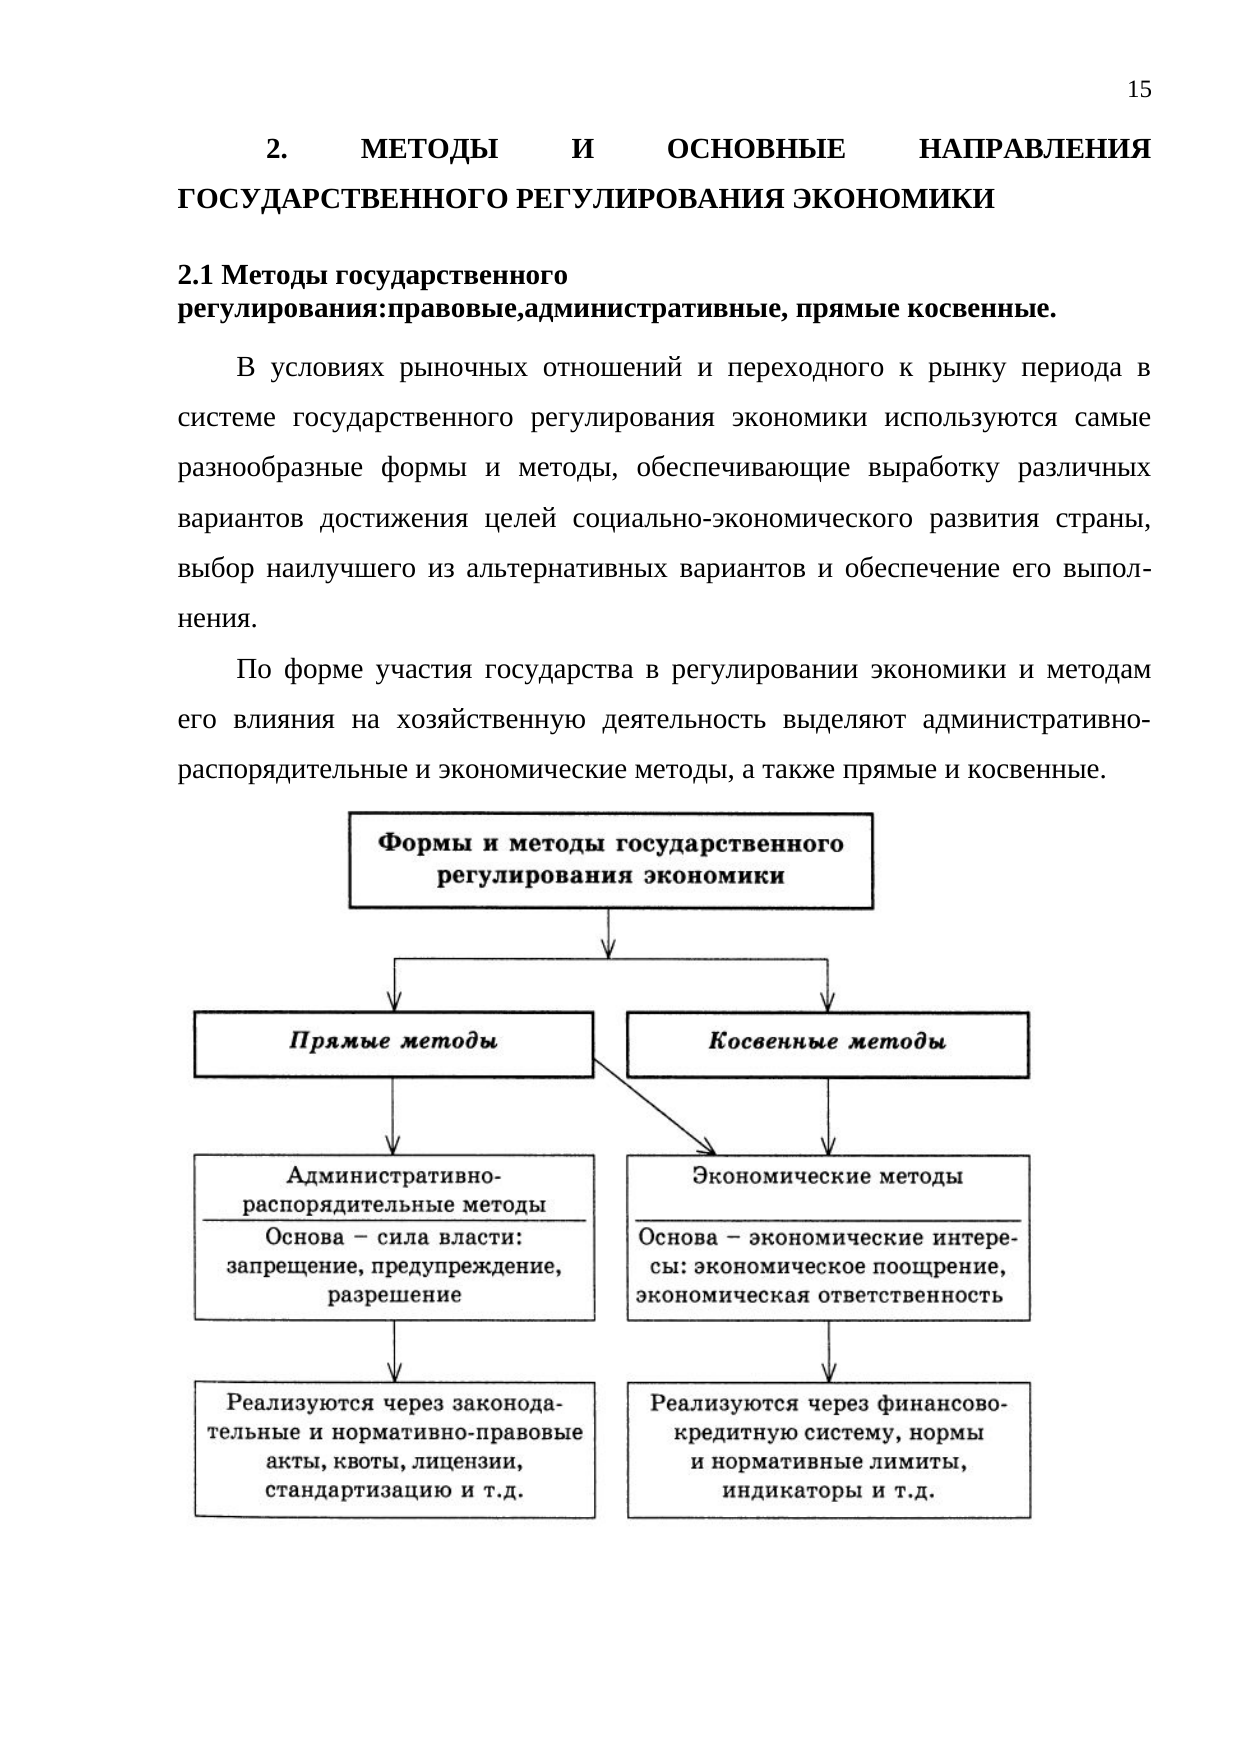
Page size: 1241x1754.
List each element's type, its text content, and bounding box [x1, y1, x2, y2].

text В условиях рыночных отношений и переходного к рынку периода в системе государственного регулирования экономики используются самые разнообразные формы и методы, обеспечивающие выработку различных вариантов достижения целей социально-экономического развития страны, выбор наилучшего из альтернативных вариантов и обеспечение его выполнения. [177, 349, 1152, 634]
text По форме участия государства в регулировании экономики и методам его влияния на хозяйственную деятельность выделяют административно-распорядительные и экономические методы, а также прямые и косвенные. [177, 651, 1152, 785]
picture [177, 801, 1055, 1539]
subtitle 2. МЕТОДЫ и ОСНОВНЫЕ НАПРАВЛЕНИЯ ГОСУДАРСТВЕННОГО РЕГУЛИРОВАНИЯ ЭКОНОМИКИ [177, 131, 1152, 215]
subtitle 2.1 Методы государственного регулирования:правовые,административные, прямые косвенные. [177, 257, 1152, 324]
